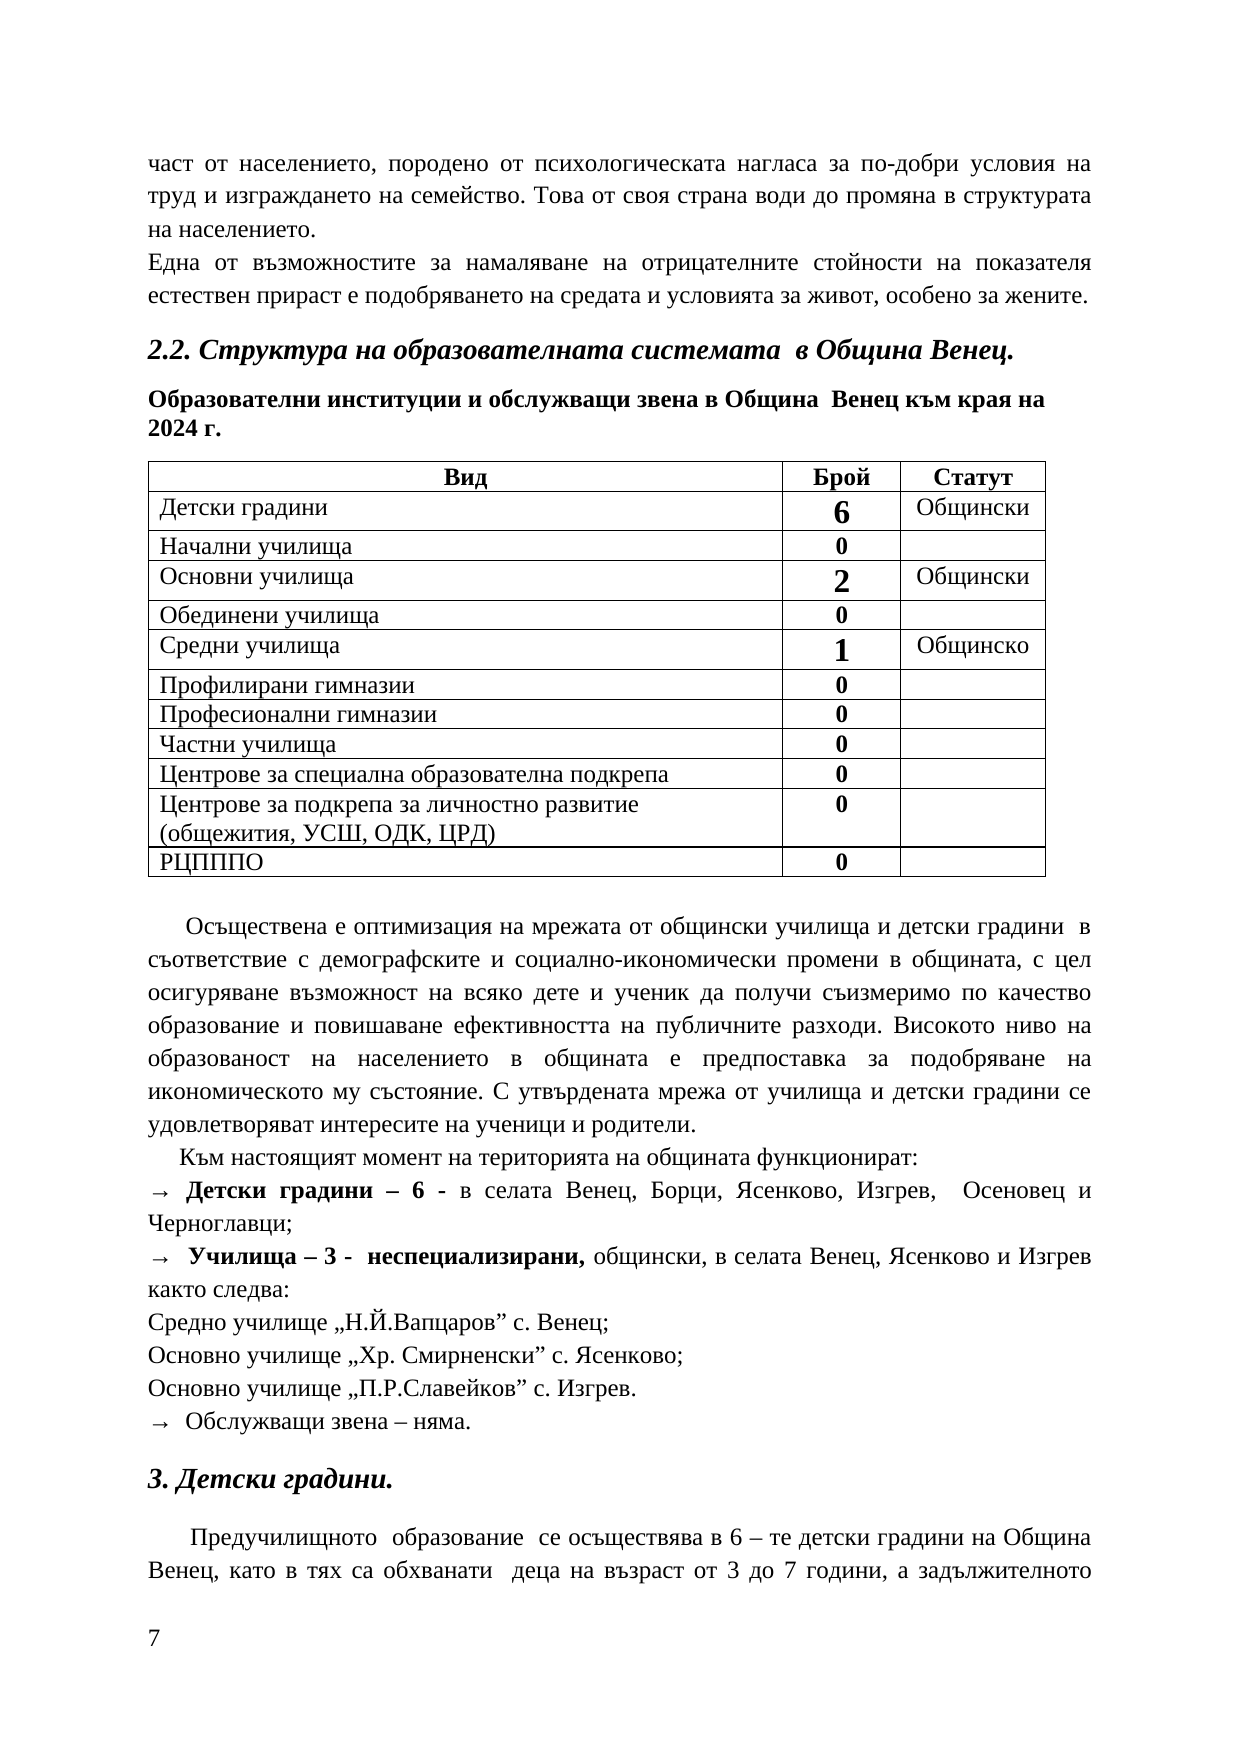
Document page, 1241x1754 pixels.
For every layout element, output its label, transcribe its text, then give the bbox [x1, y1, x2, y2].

table_cell 0 [783, 670, 900, 698]
table_cell 0 [783, 700, 900, 728]
table_cell [901, 848, 1045, 876]
text Средно училище „Н.Й.Вапцаров” с. Венец; [148, 1307, 1093, 1336]
table_cell 0 [783, 848, 900, 876]
table_cell 6 [783, 492, 900, 530]
table_cell [901, 729, 1045, 758]
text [148, 148, 1093, 242]
table_cell Средни училища [149, 630, 782, 669]
table_cell Основни училища [149, 561, 782, 599]
text Образователни институции и обслужващи звена в Община Венец към края на 2024 г. [148, 384, 1093, 442]
text 3. Детски градини. [148, 1461, 1093, 1495]
table_cell 0 [783, 759, 900, 788]
text Осъществена е оптимизация на мрежата от общински училища и детски градини в съответствие с демографските и социално-икономически промени в общината, с цел осигуряване възможност на всяко дете и ученик да получи съизмеримо по качество образование и повишаване ефективността на публичните разходи. Високото ниво на образованост на населението в общината е предпоставка за подобряване на икономическото му състояние. С утвърдената мрежа от училища и детски градини се удовлетворяват интересите на ученици и родители. [148, 911, 1093, 1138]
table_cell Общински [901, 492, 1045, 530]
table_cell Центрове за подкрепа за личностно развитие (общежития, УСШ, ОДК, ЦРД) [149, 789, 782, 846]
table_header Брой [783, 462, 900, 491]
table_cell Общински [901, 561, 1045, 599]
table_cell [901, 789, 1045, 846]
table_cell [901, 670, 1045, 698]
table_cell 0 [783, 601, 900, 629]
table_cell [901, 759, 1045, 788]
table_cell Центрове за специална образователна подкрепа [149, 759, 782, 788]
table_cell 0 [783, 729, 900, 758]
text Една от възможностите за намаляване на отрицателните стойности на показателя естествен прираст е подобряването на средата и условията за живот, особено за жените. [148, 247, 1093, 308]
table_cell 0 [783, 531, 900, 560]
table_cell Детски градини [149, 492, 782, 530]
text Към настоящият момент на територията на общината функционират: [148, 1142, 1093, 1171]
table_cell [901, 601, 1045, 629]
text Основно училище „П.Р.Славейков” с. Изгрев. [148, 1373, 1093, 1402]
table_cell [901, 700, 1045, 728]
table_cell Общинско [901, 630, 1045, 669]
table_header Статут [901, 462, 1045, 491]
table_cell Професионални гимназии [149, 700, 782, 728]
table_cell 1 [783, 630, 900, 669]
table_cell Обединени училища [149, 601, 782, 629]
table_header Вид [149, 462, 782, 491]
table_cell Частни училища [149, 729, 782, 758]
table_cell [901, 531, 1045, 560]
text 2.2. Структура на образователната системата в Община Венец. [148, 332, 1093, 365]
table_cell Начални училища [149, 531, 782, 560]
table_cell Профилирани гимназии [149, 670, 782, 698]
table_cell 0 [783, 789, 900, 846]
text → Обслужващи звена – няма. [148, 1406, 1093, 1435]
table_cell 2 [783, 561, 900, 599]
text → Училища – 3 - неспециализирани, общински, в селата Венец, Ясенково и Изгрев както следва: [148, 1241, 1093, 1303]
text → Детски градини – 6 - в селата Венец, Борци, Ясенково, Изгрев, Осеновец и Черноглавци; [148, 1175, 1093, 1237]
text Основно училище „Хр. Смирненски” с. Ясенково; [148, 1340, 1093, 1369]
table_cell РЦПППО [149, 848, 782, 876]
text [148, 1522, 1093, 1583]
